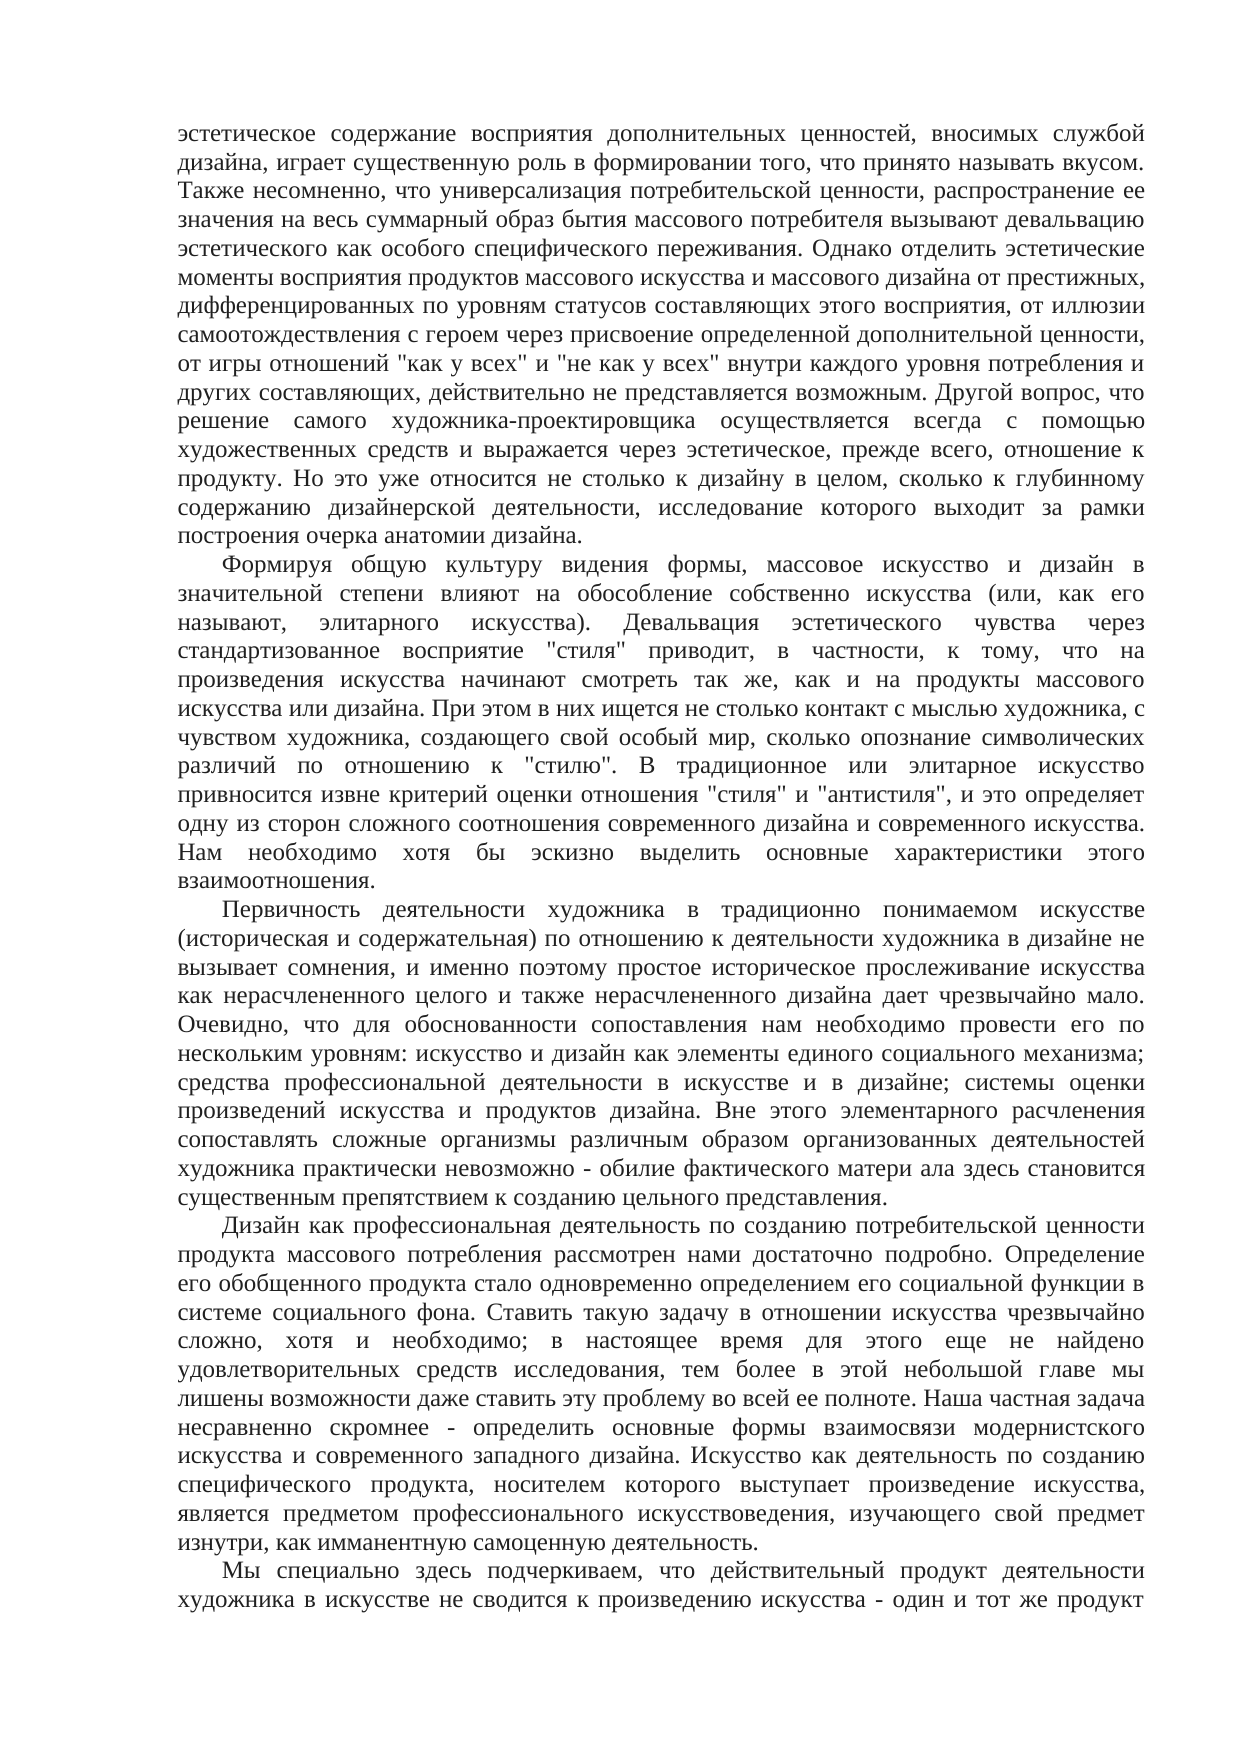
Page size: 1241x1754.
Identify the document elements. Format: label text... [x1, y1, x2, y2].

text Дизайн как профессиональная деятельность по созданию потребительской ценности продукта массового потребления рассмотрен нами достаточно подробно. Определение его обобщенного продукта стало одновременно определением его социальной функции в системе социального фона. Ставить такую задачу в отношении искусства чрезвычайно сложно, хотя и необходимо; в настоящее время для этого еще не найдено удовлетворительных средств исследования, тем более в этой небольшой главе мы лишены возможности даже ставить эту проблему во всей ее полноте. Наша частная задача несравненно скромнее - определить основные формы взаимосвязи модернистского искусства и современного западного дизайна. Искусство как деятельность по созданию специфического продукта, носителем которого выступает произведение искусства, является предметом профессионального искусствоведения, изучающего свой предмет изнутри, как имманентную самоценную деятельность. [177, 1211, 1146, 1556]
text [177, 1556, 1146, 1613]
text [177, 118, 1146, 549]
text Формируя общую культуру видения формы, массовое искусство и дизайн в значительной степени влияют на обособление собственно искусства (или, как его называют, элитарного искусства). Девальвация эстетического чувства через стандартизованное восприятие "стиля" приводит, в частности, к тому, что на произведения искусства начинают смотреть так же, как и на продукты массового искусства или дизайна. При этом в них ищется не столько контакт с мыслью художника, с чувством художника, создающего свой особый мир, сколько опознание символических различий по отношению к "стилю". В традиционное или элитарное искусство привносится извне критерий оценки отношения "стиля" и "антистиля", и это определяет одну из сторон сложного соотношения современного дизайна и современного искусства. Нам необходимо хотя бы эскизно выделить основные характеристики этого взаимоотношения. [177, 549, 1146, 894]
text Первичность деятельности художника в традиционно понимаемом искусстве (историческая и содержательная) по отношению к деятельности художника в дизайне не вызывает сомнения, и именно поэтому простое историческое прослеживание искусства как нерасчлененного целого и также нерасчлененного дизайна дает чрезвычайно мало. Очевидно, что для обоснованности сопоставления нам необходимо провести его по нескольким уровням: искусство и дизайн как элементы единого социального механизма; средства профессиональной деятельности в искусстве и в дизайне; системы оценки произведений искусства и продуктов дизайна. Вне этого элементарного расчленения сопоставлять сложные организмы различным образом организованных деятельностей художника практически невозможно - обилие фактического матери ала здесь становится существенным препятствием к созданию цельного представления. [177, 894, 1146, 1211]
